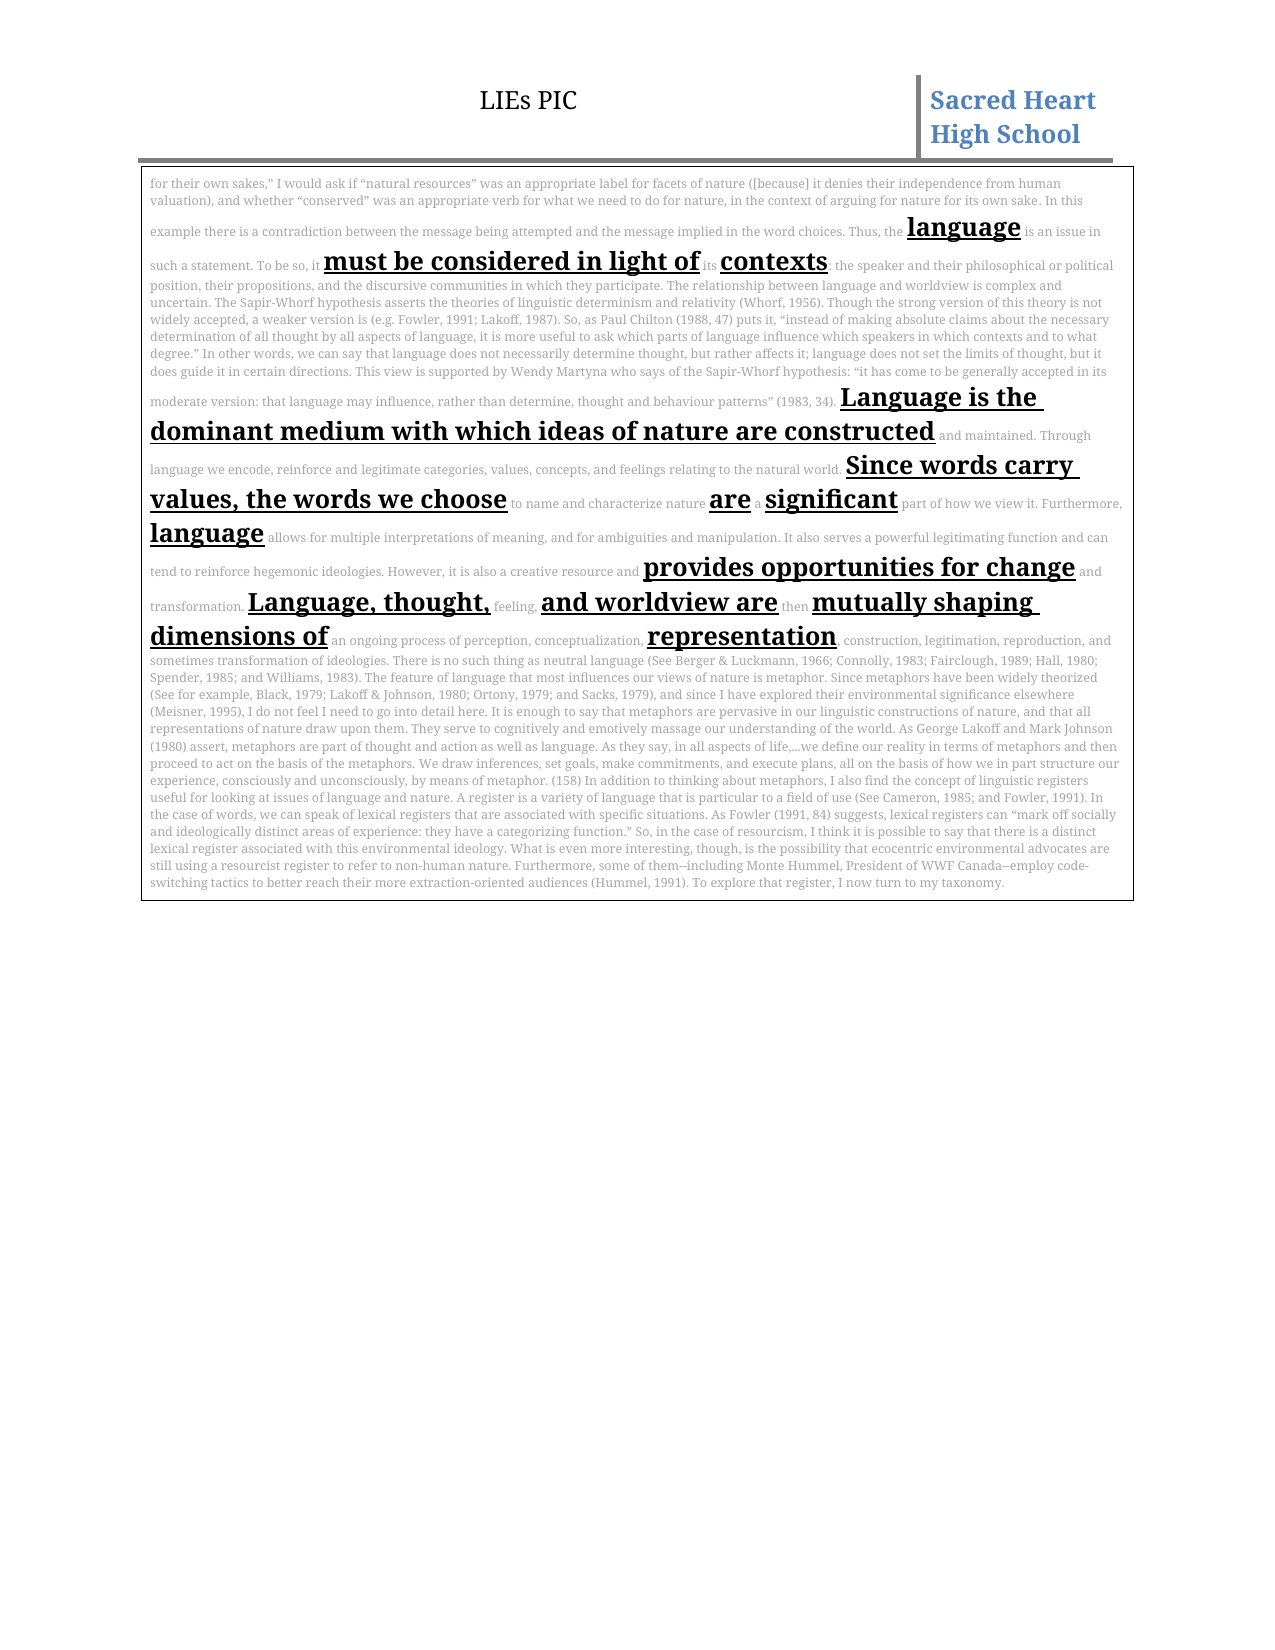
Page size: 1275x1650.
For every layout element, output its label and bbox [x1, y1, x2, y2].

text [142, 167, 1133, 900]
